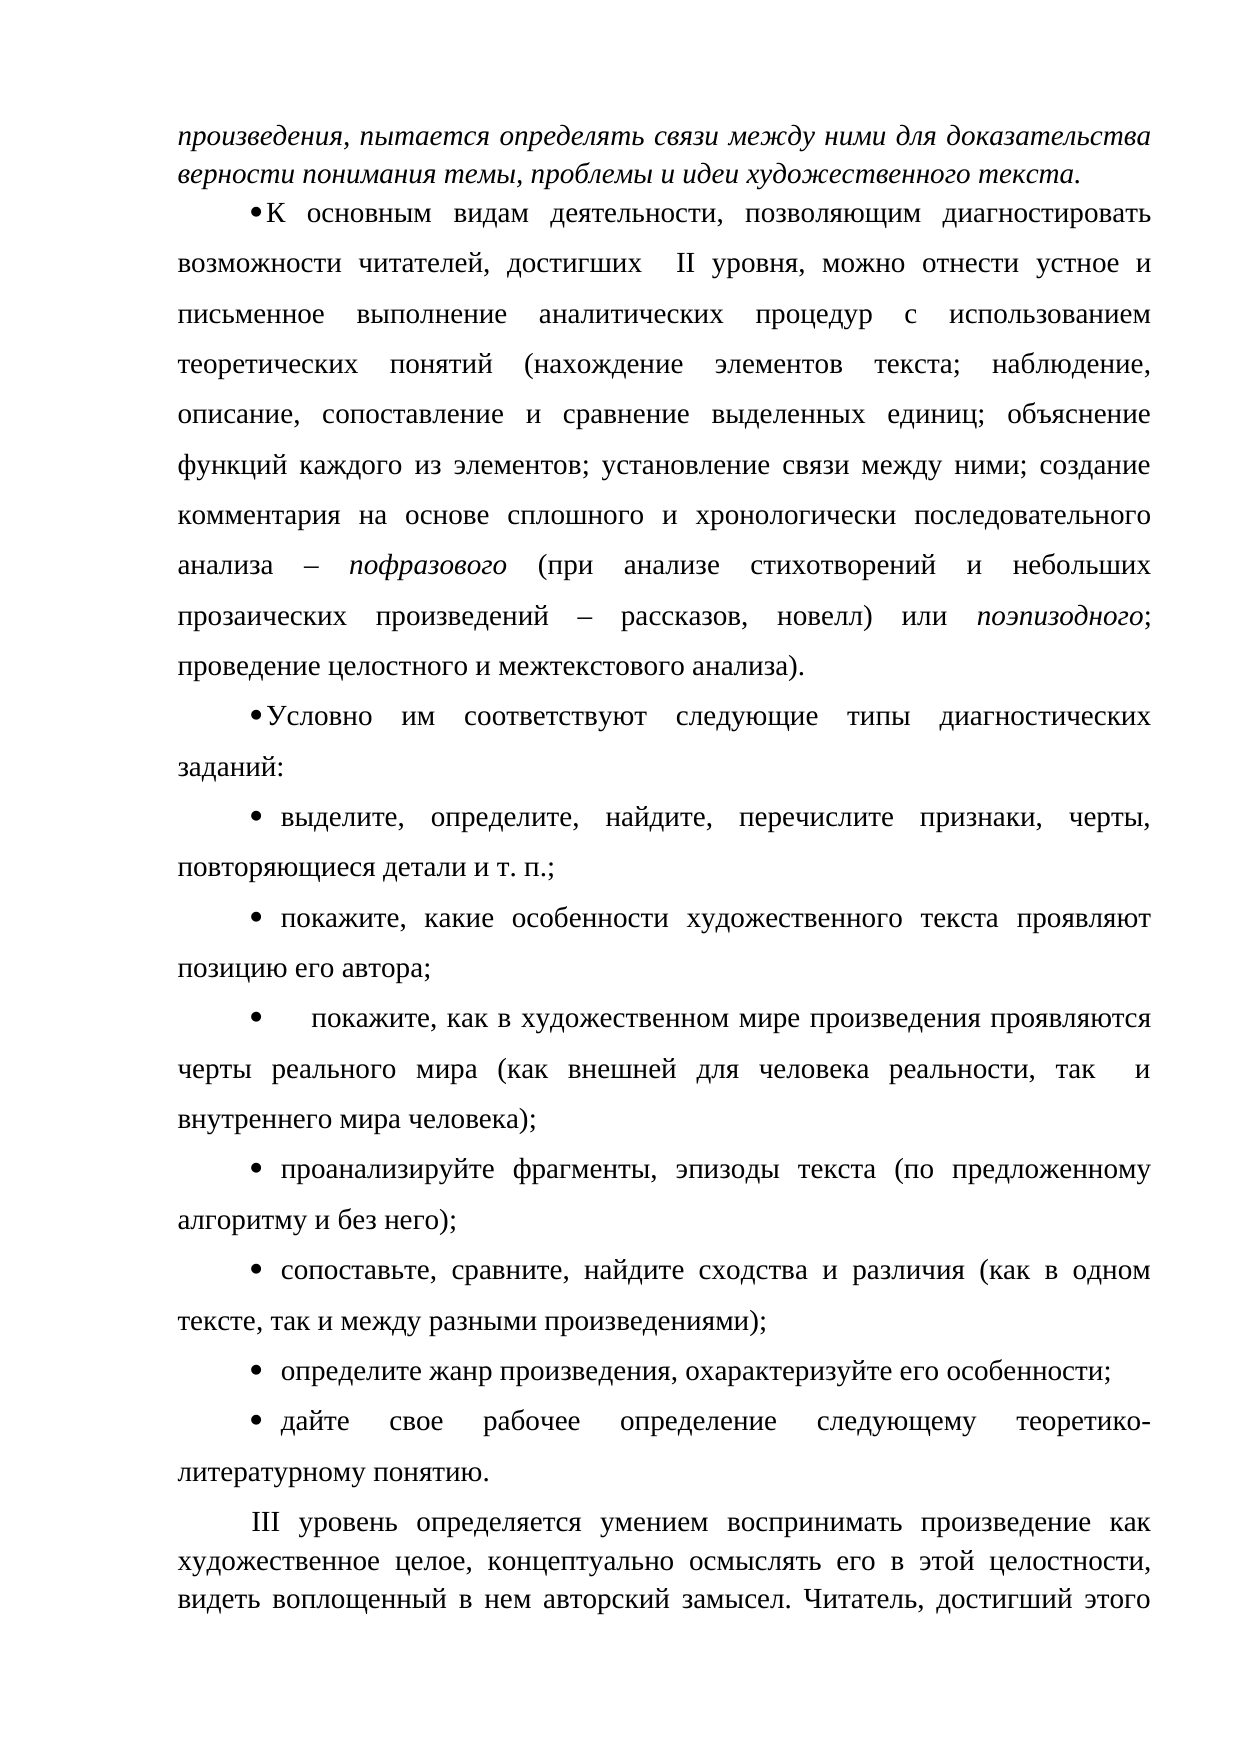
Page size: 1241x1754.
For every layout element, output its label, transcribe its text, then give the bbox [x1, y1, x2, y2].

list покажите, какие особенности художественного текста проявляют позицию его автора; [177, 900, 1152, 984]
list дайте свое рабочее определение следующему теоретико-литературному понятию. [177, 1403, 1152, 1487]
list сопоставьте, сравните, найдите сходства и различия (как в одном тексте, так и между разными произведениями); [177, 1252, 1152, 1336]
list К основным видам деятельности, позволяющим диагностировать возможности читателей, достигших II уровня, можно отнести устное и письменное выполнение аналитических процедур с использованием теоретических понятий (нахождение элементов текста; наблюдение, описание, сопоставление и сравнение выделенных единиц; объяснение функций каждого из элементов; установление связи между ними; создание комментария на основе сплошного и хронологически последовательного анализа – пофразового (при анализе стихотворений и небольших прозаических произведений – рассказов, новелл) или поэпизодного; проведение целостного и межтекстового анализа). [177, 195, 1152, 682]
list Условно им соответствуют следующие типы диагностических заданий: [177, 698, 1152, 782]
list определите жанр произведения, охарактеризуйте его особенности; [177, 1353, 1152, 1387]
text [177, 118, 1152, 190]
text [177, 1504, 1152, 1615]
list покажите, как в художественном мире произведения проявляются черты реального мира (как внешней для человека реальности, так и внутреннего мира человека); [177, 1001, 1152, 1135]
list выделите, определите, найдите, перечислите признаки, черты, повторяющиеся детали и т. п.; [177, 799, 1152, 883]
list проанализируйте фрагменты, эпизоды текста (по предложенному алгоритму и без него); [177, 1152, 1152, 1236]
